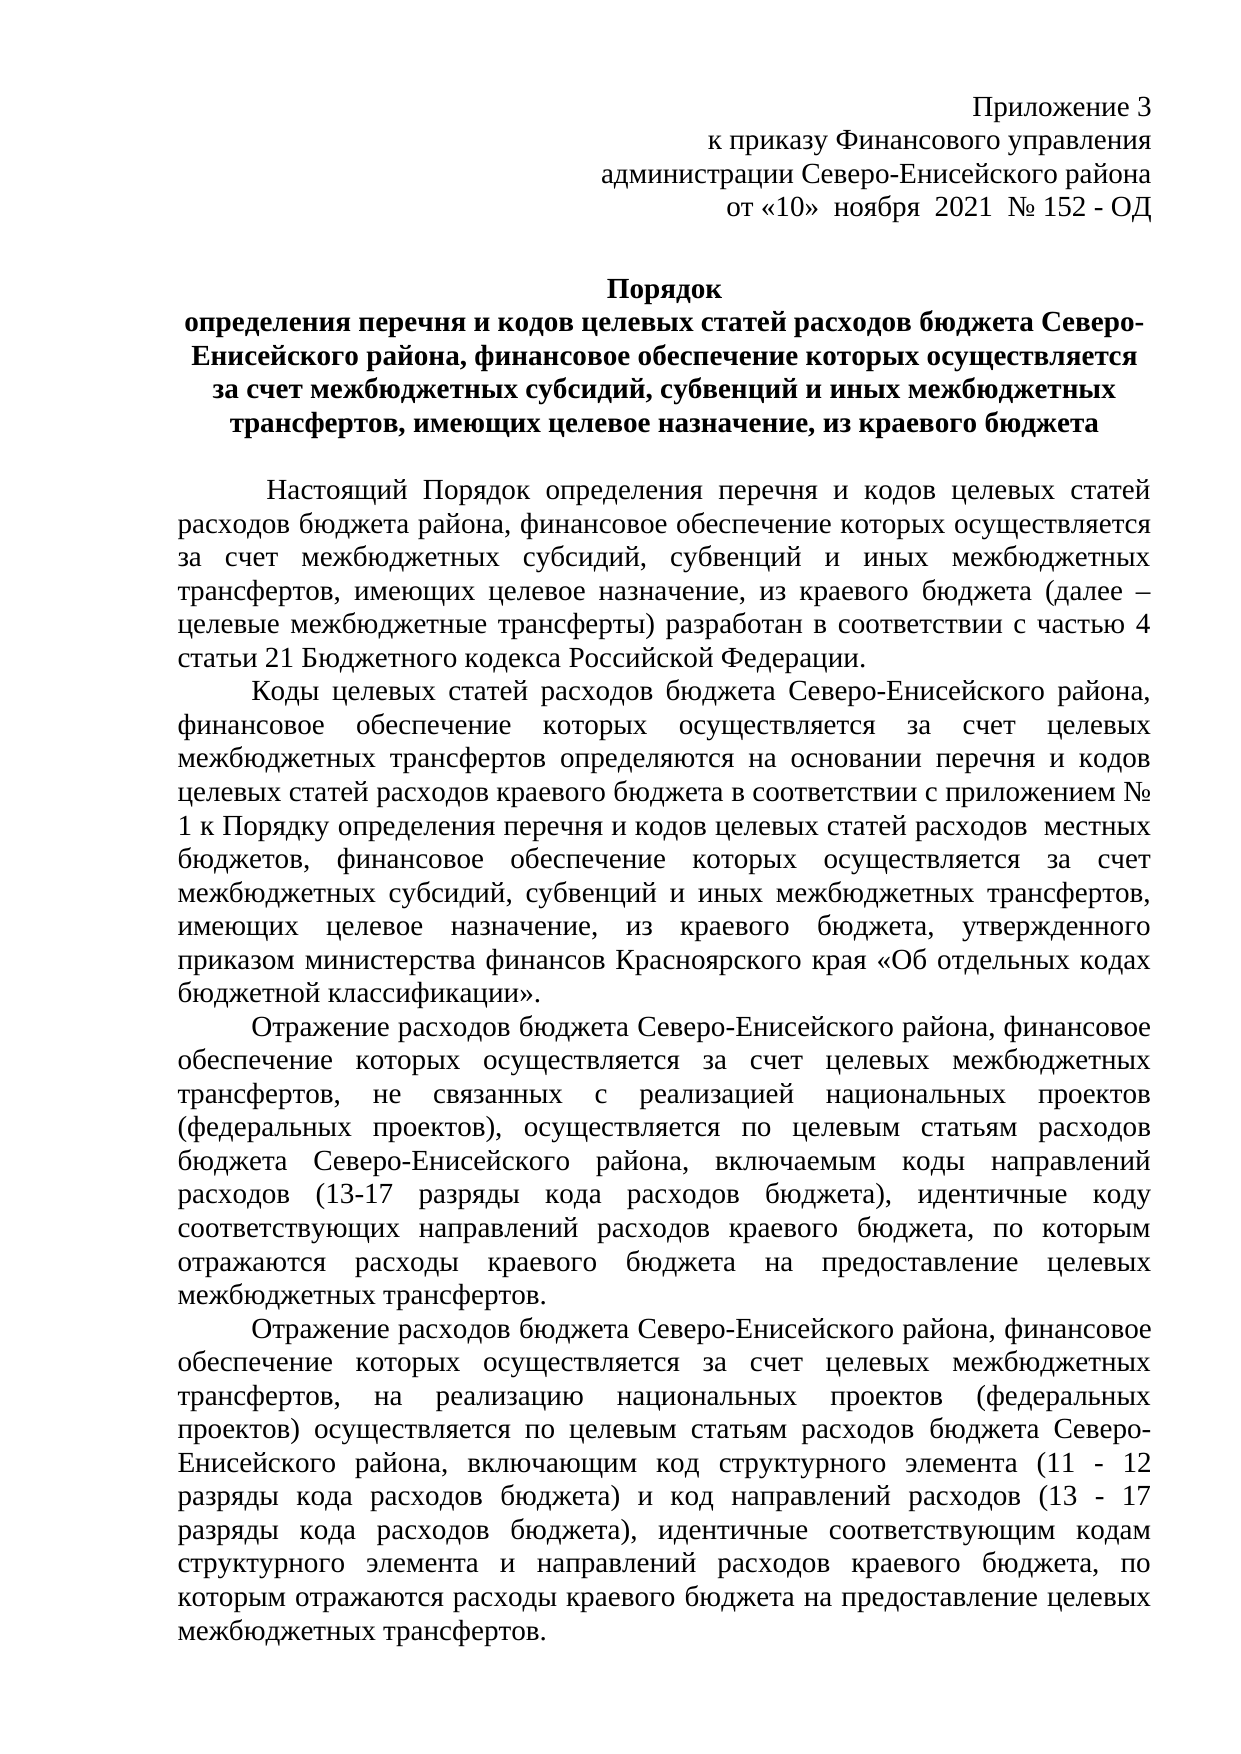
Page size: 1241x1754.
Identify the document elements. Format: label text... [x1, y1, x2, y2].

text администрации Северо-Енисейского района [177, 156, 1152, 189]
text Настоящий Порядок определения перечня и кодов целевых статей расходов бюджета района, финансовое обеспечение которых осуществляется за счет межбюджетных субсидий, субвенций и иных межбюджетных трансфертов, имеющих целевое назначение, из краевого бюджета (далее – целевые межбюджетные трансферты) разработан в соответствии с частью 4 статьи 21 Бюджетного кодекса Российской Федерации. [177, 472, 1152, 673]
text Отражение расходов бюджета Северо-Енисейского района, финансовое обеспечение которых осуществляется за счет целевых межбюджетных трансфертов, на реализацию национальных проектов (федеральных проектов) осуществляется по целевым статьям расходов бюджета Северо-Енисейского района, включающим код структурного элемента (11 - 12 разряды кода расходов бюджета) и код направлений расходов (13 - 17 разряды кода расходов бюджета), идентичные соответствующим кодам структурного элемента и направлений расходов краевого бюджета, по которым отражаются расходы краевого бюджета на предоставление целевых межбюджетных трансфертов. [177, 1311, 1152, 1646]
text Коды целевых статей расходов бюджета Северо-Енисейского района, финансовое обеспечение которых осуществляется за счет целевых межбюджетных трансфертов определяются на основании перечня и кодов целевых статей расходов краевого бюджета в соответствии с приложением № 1 к Порядку определения перечня и кодов целевых статей расходов местных бюджетов, финансовое обеспечение которых осуществляется за счет межбюджетных субсидий, субвенций и иных межбюджетных трансфертов, имеющих целевое назначение, из краевого бюджета, утвержденного приказом министерства финансов Красноярского края «Об отдельных кодах бюджетной классификации». [177, 673, 1152, 1009]
text к приказу Финансового управления [177, 122, 1152, 156]
text Отражение расходов бюджета Северо-Енисейского района, финансовое обеспечение которых осуществляется за счет целевых межбюджетных трансфертов, не связанных с реализацией национальных проектов (федеральных проектов), осуществляется по целевым статьям расходов бюджета Северо-Енисейского района, включаемым коды направлений расходов (13-17 разряды кода расходов бюджета), идентичные коду соответствующих направлений расходов краевого бюджета, по которым отражаются расходы краевого бюджета на предоставление целевых межбюджетных трансфертов. [177, 1009, 1152, 1311]
text Порядок [177, 271, 1152, 304]
text определения перечня и кодов целевых статей расходов бюджета Северо-Енисейского района, финансовое обеспечение которых осуществляется за счет межбюджетных субсидий, субвенций и иных межбюджетных трансфертов, имеющих целевое назначение, из краевого бюджета [177, 304, 1152, 439]
text Приложение 3 [693, 89, 1152, 122]
text от «10» ноября 2021 № 152 - ОД [177, 189, 1152, 223]
